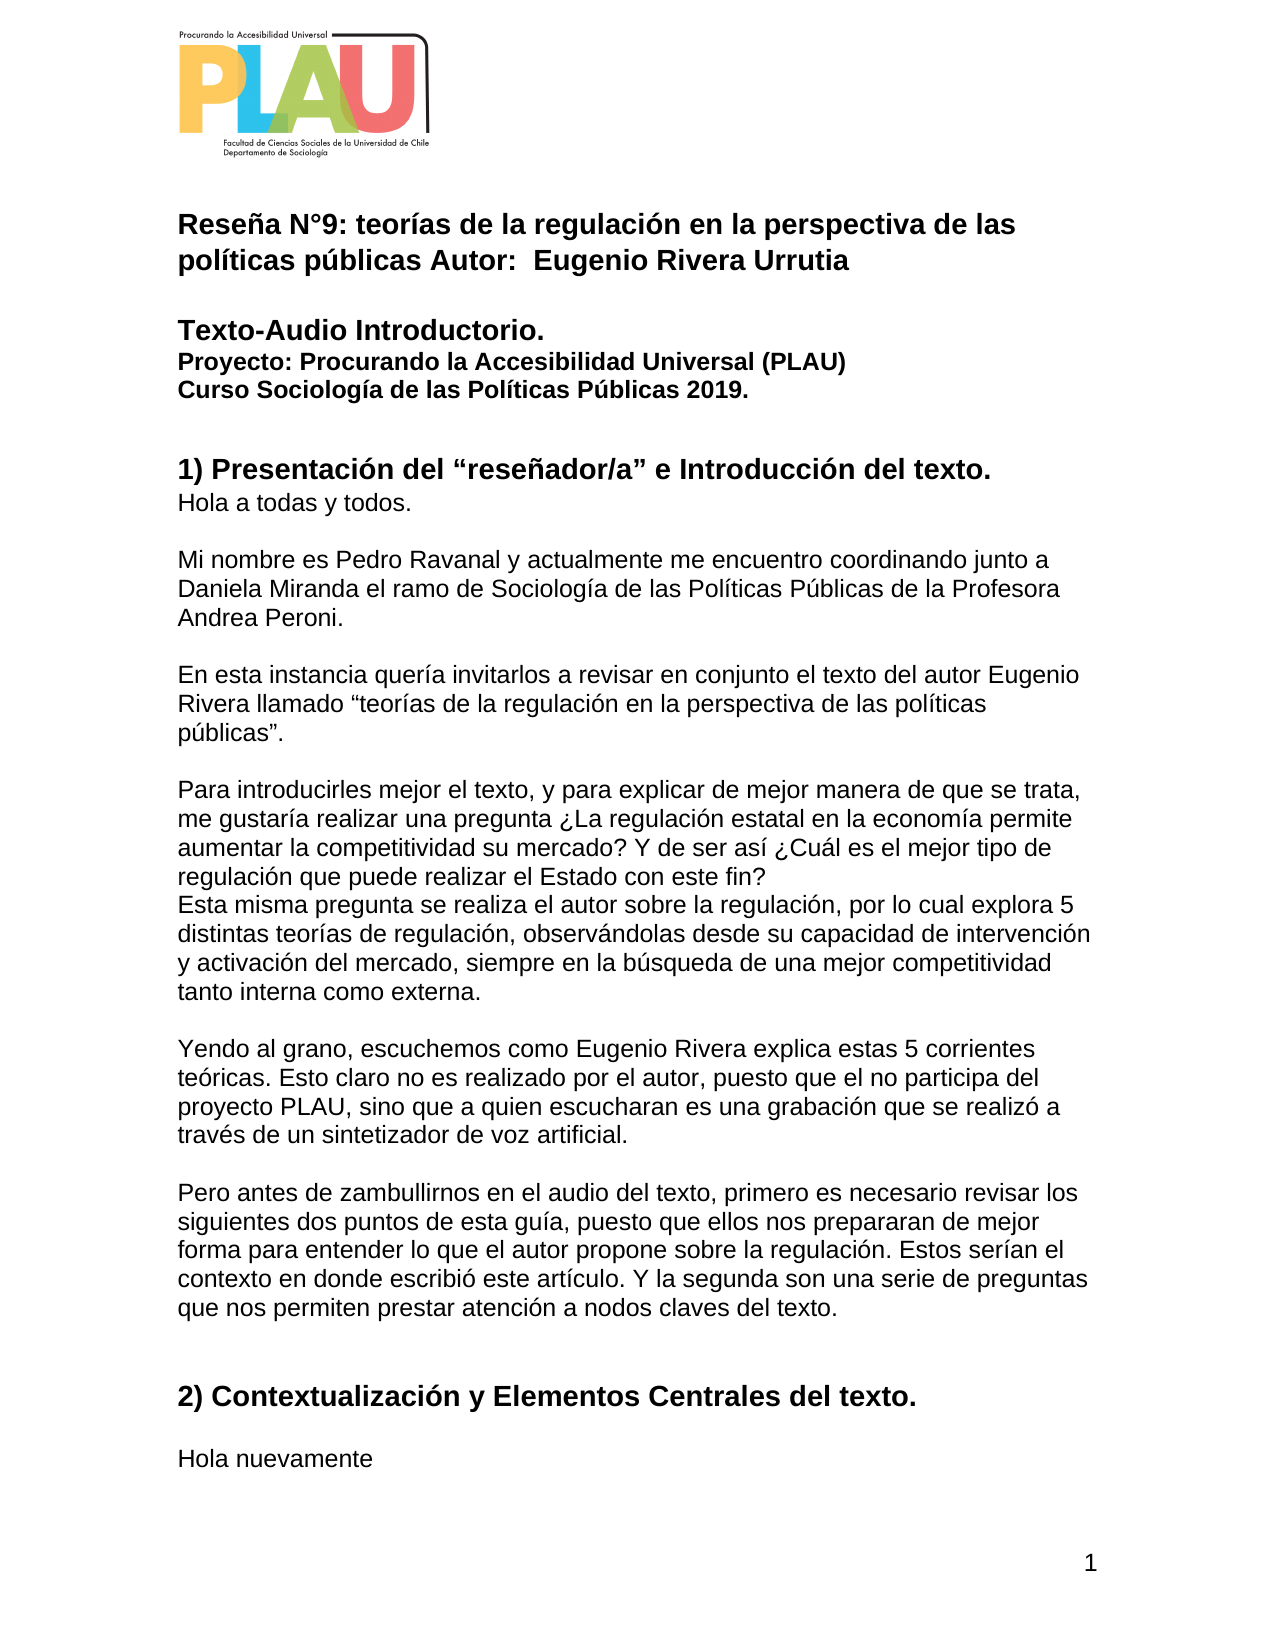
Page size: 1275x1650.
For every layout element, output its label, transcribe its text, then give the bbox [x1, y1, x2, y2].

text En esta instancia quería invitarlos a revisar en conjunto el texto del autor Eugenio Rivera llamado “teorías de la regulación en la perspectiva de las políticas públicas”. [177, 661, 1098, 747]
text Mi nombre es Pedro Ravanal y actualmente me encuentro coordinando junto a Daniela Miranda el ramo de Sociología de las Políticas Públicas de la Profesora Andrea Peroni. [177, 546, 1098, 632]
text Esta misma pregunta se realiza el autor sobre la regulación, por lo cual explora 5 distintas teorías de regulación, observándolas desde su capacidad de intervención y activación del mercado, siempre en la búsqueda de una mejor competitividad tanto interna como externa. [177, 891, 1098, 1006]
text Yendo al grano, escuchemos como Eugenio Rivera explica estas 5 corrientes teóricas. Esto claro no es realizado por el autor, puesto que el no participa del proyecto PLAU, sino que a quien escucharan es una grabación que se realizó a través de un sintetizador de voz artificial. [177, 1034, 1098, 1149]
text Para introducirles mejor el texto, y para explicar de mejor manera de que se trata, me gustaría realizar una pregunta ¿La regulación estatal en la economía permite aumentar la competitividad su mercado? Y de ser así ¿Cuál es el mejor tipo de regulación que puede realizar el Estado con este fin? [177, 776, 1098, 891]
text Hola a todas y todos. [177, 488, 1098, 517]
subtitle 1) Presentación del “reseñador/a” e Introducción del texto. [177, 452, 1098, 485]
text Pero antes de zambullirnos en el audio del texto, primero es necesario revisar los siguientes dos puntos de esta guía, puesto que ellos nos prepararan de mejor forma para entender lo que el autor propone sobre la regulación. Estos serían el contexto en donde escribió este artículo. Y la segunda son una serie de preguntas que nos permiten prestar atención a nodos claves del texto. [177, 1178, 1098, 1322]
subtitle Texto-Audio Introductorio. [177, 313, 1098, 347]
subtitle Proyecto: Procurando la Accesibilidad Universal (PLAU) [177, 347, 1098, 375]
text Hola nuevamente [177, 1444, 1098, 1473]
picture [177, 28, 431, 159]
subtitle Reseña N°9: teorías de la regulación en la perspectiva de las políticas públicas Autor: Eugenio Rivera Urrutia [177, 207, 1098, 277]
subtitle 2) Contextualización y Elementos Centrales del texto. [177, 1379, 1098, 1413]
subtitle Curso Sociología de las Políticas Públicas 2019. [177, 375, 1098, 404]
